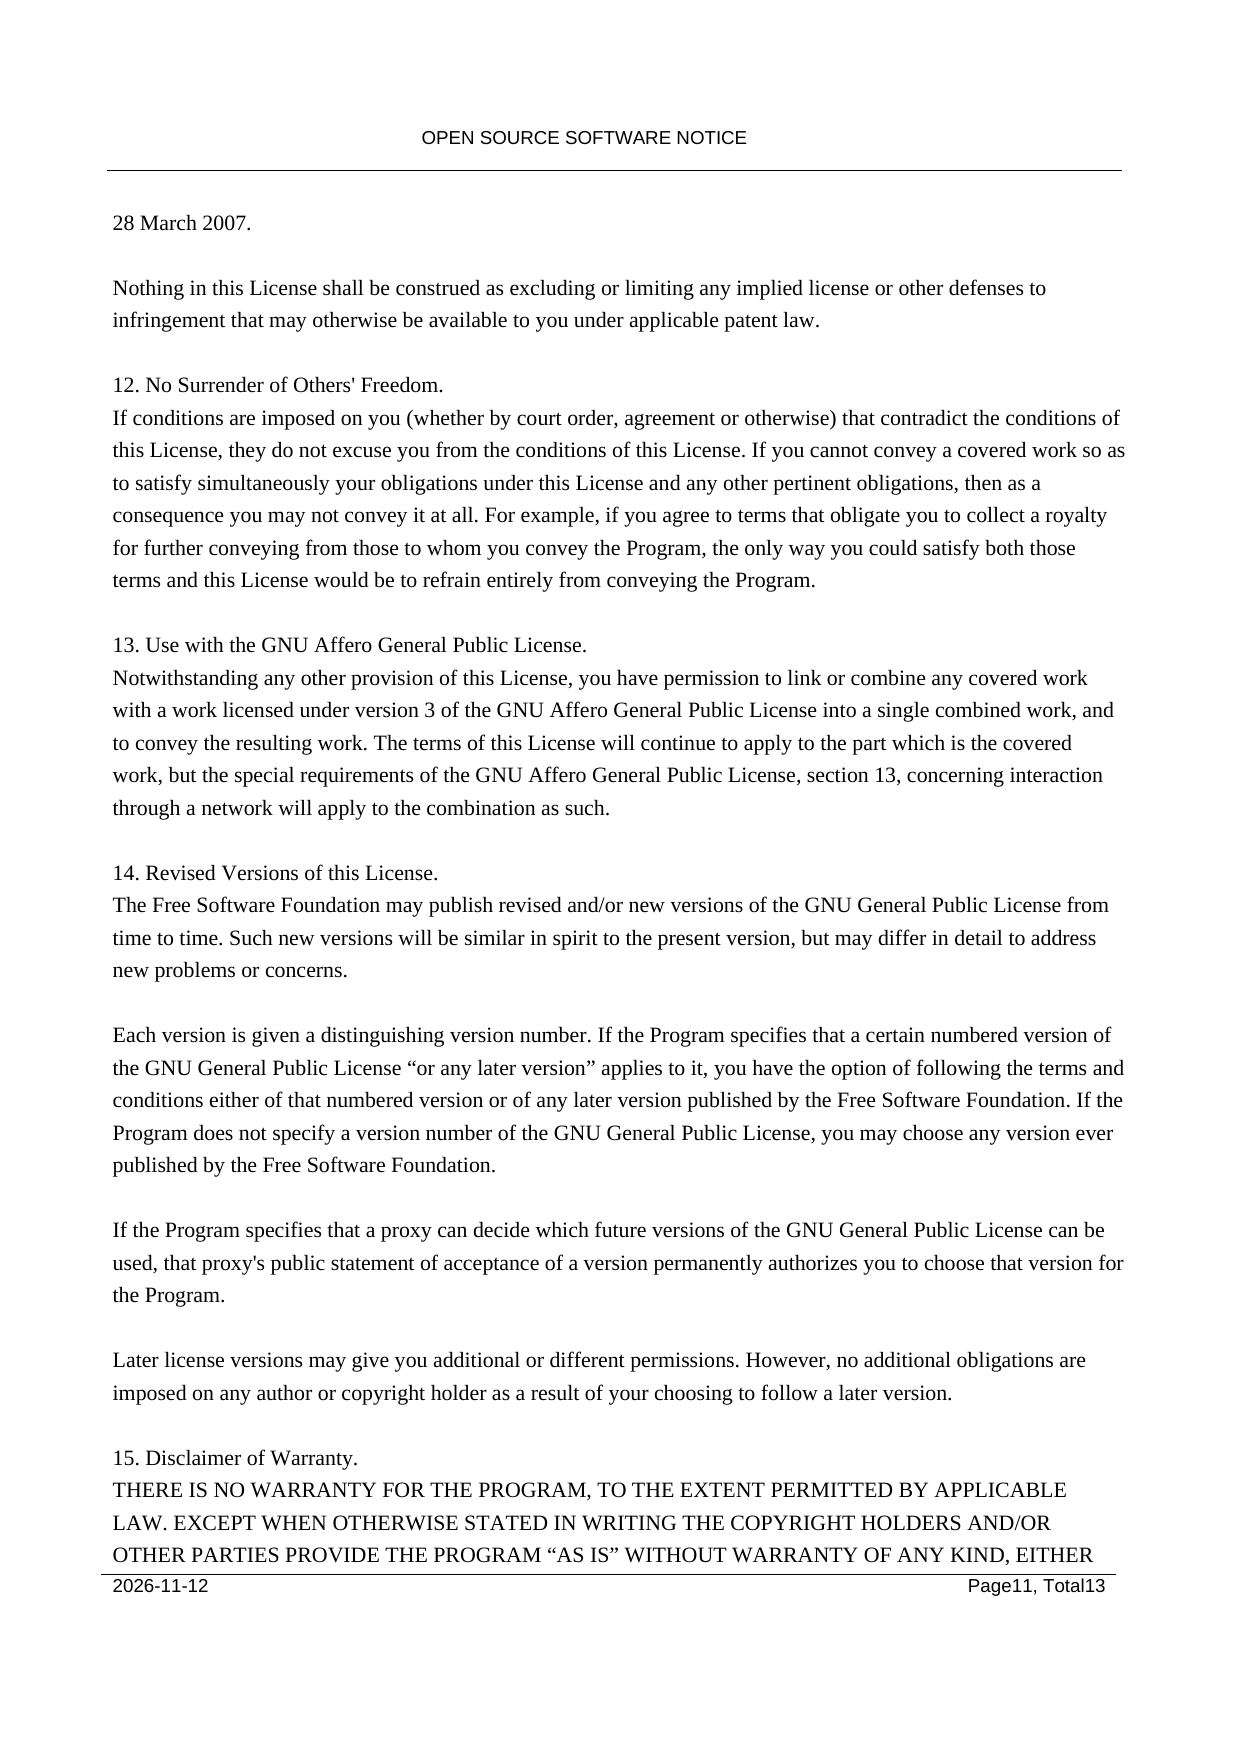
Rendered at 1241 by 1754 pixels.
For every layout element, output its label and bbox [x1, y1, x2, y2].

text [112, 206, 1128, 1571]
